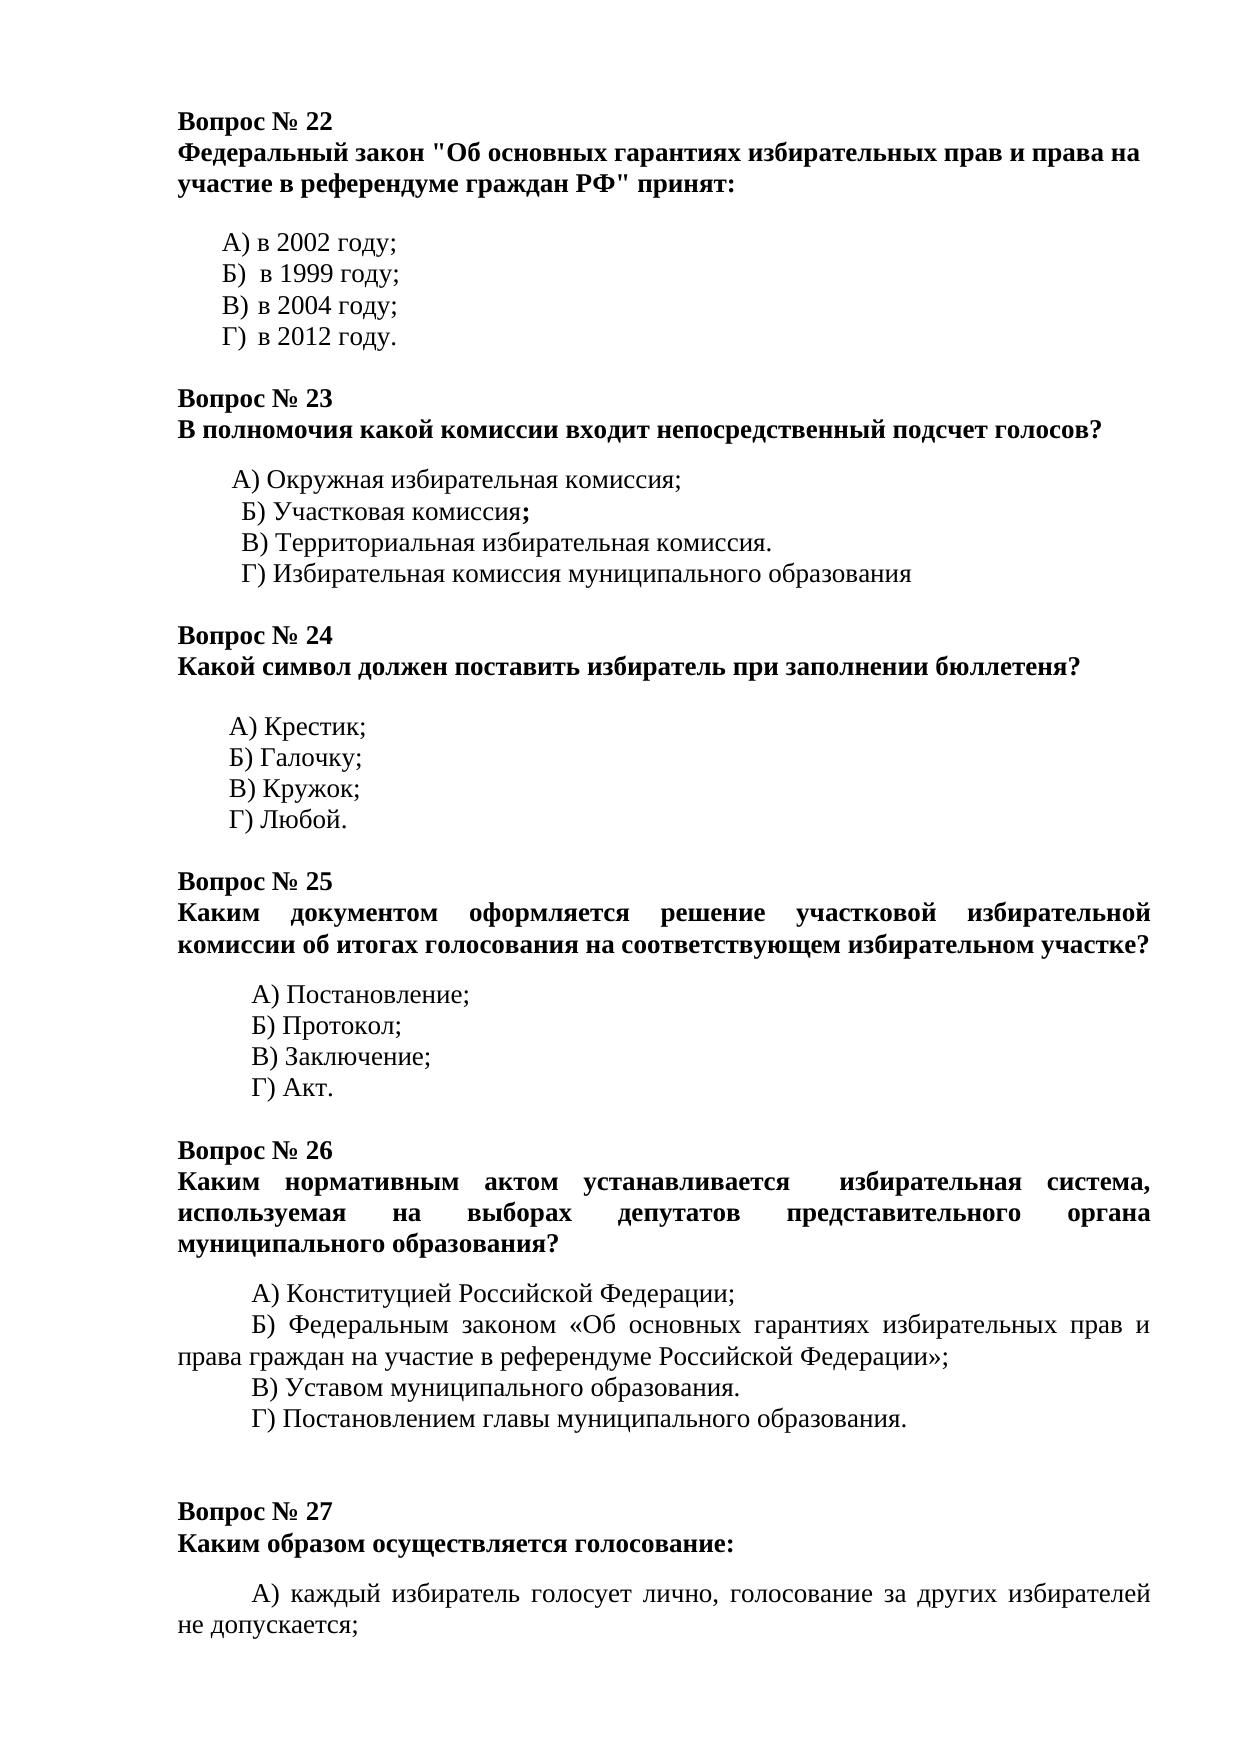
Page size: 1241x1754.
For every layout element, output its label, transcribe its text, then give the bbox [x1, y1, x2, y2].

text Б) в 1999 году; [177, 258, 1152, 289]
text Вопрос № 22 [177, 105, 1152, 136]
text Вопрос № 25 [177, 865, 1152, 897]
text В) Территориальная избирательная комиссия. [177, 526, 1152, 557]
text Федеральный закон "Об основных гарантиях избирательных прав и права на участие в референдуме граждан РФ" принят: [177, 136, 1152, 198]
text Г) Постановлением главы муниципального образования. [177, 1402, 1152, 1433]
text А) Крестик; [177, 710, 1152, 741]
text Вопрос № 26 [177, 1134, 1152, 1165]
text В) в 2004 году; [177, 289, 1152, 320]
text Б) Галочку; [177, 741, 1152, 772]
text Вопрос № 23 [177, 382, 1152, 413]
text Г) Избирательная комиссия муниципального образования [177, 557, 1152, 588]
text А) Постановление; [177, 978, 1152, 1009]
text Г) Любой. [177, 803, 1152, 834]
text В) Заключение; [177, 1040, 1152, 1071]
text Вопрос № 27 [177, 1496, 1152, 1527]
text Б) Протокол; [177, 1009, 1152, 1040]
text Каким документом оформляется решение участковой избирательной комиссии об итогах голосования на соответствующем избирательном участке? [177, 897, 1152, 959]
text А) в 2002 году; [177, 226, 1152, 258]
text Г) Акт. [177, 1071, 1152, 1103]
text Б) Участковая комиссия; [177, 495, 1152, 526]
text А) Окружная избирательная комиссия; [177, 464, 1152, 495]
text Каким нормативным актом устанавливается избирательная система, используемая на выборах депутатов представительного органа муниципального образования? [177, 1165, 1152, 1258]
text В полномочия какой комиссии входит непосредственный подсчет голосов? [177, 413, 1152, 444]
text Каким образом осуществляется голосование: [177, 1527, 1152, 1558]
text А) каждый избиратель голосует лично, голосование за других избирателей не допускается; [177, 1577, 1152, 1639]
text А) Конституцией Российской Федерации; [177, 1277, 1152, 1309]
text Г) в 2012 году. [177, 320, 1152, 351]
text В) Кружок; [177, 772, 1152, 803]
text Какой символ должен поставить избиратель при заполнении бюллетеня? [177, 651, 1152, 682]
text В) Уставом муниципального образования. [177, 1371, 1152, 1402]
text Вопрос № 24 [177, 619, 1152, 651]
text Б) Федеральным законом «Об основных гарантиях избирательных прав и права граждан на участие в референдуме Российской Федерации»; [177, 1309, 1152, 1371]
